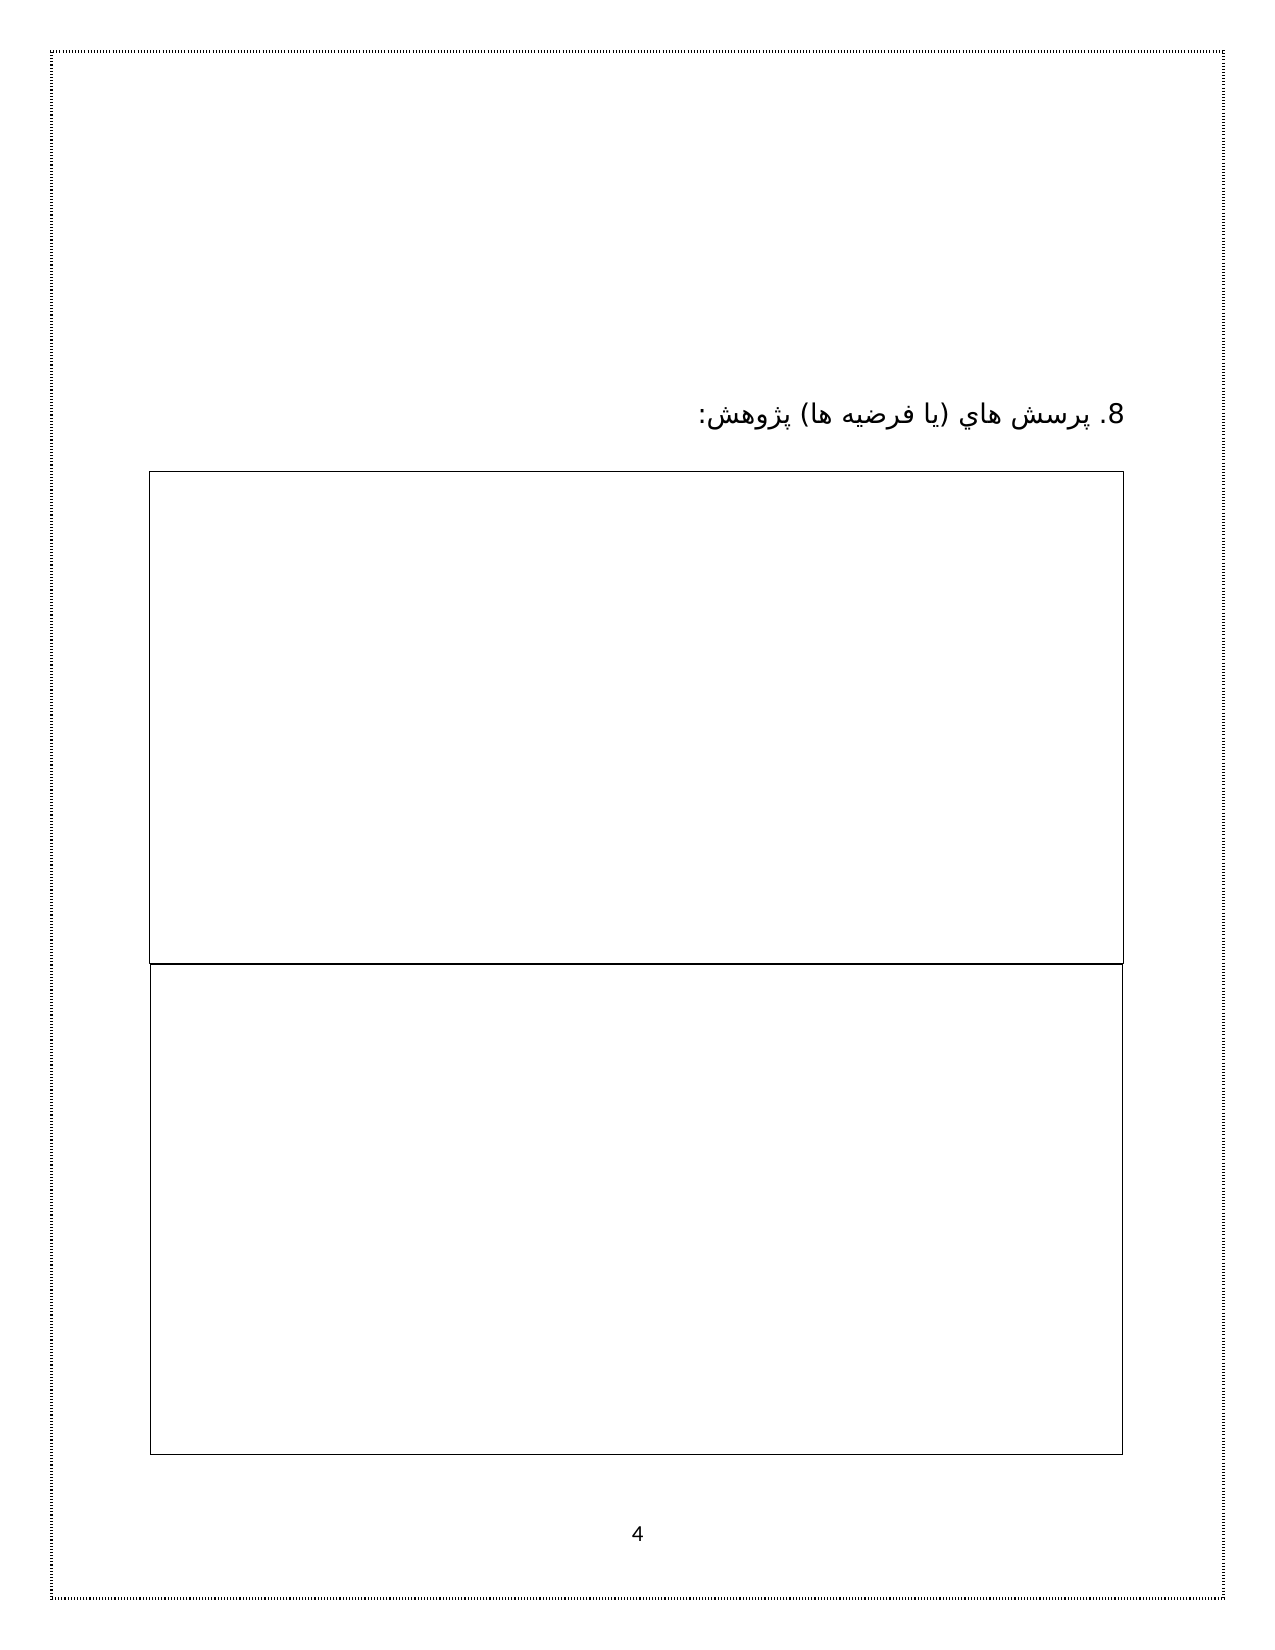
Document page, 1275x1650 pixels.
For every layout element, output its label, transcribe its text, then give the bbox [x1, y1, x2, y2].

table_header [151, 965, 1122, 1453]
text 8. پرسش هاي (یا فرضیه ها) پژوهش: [150, 398, 1125, 429]
